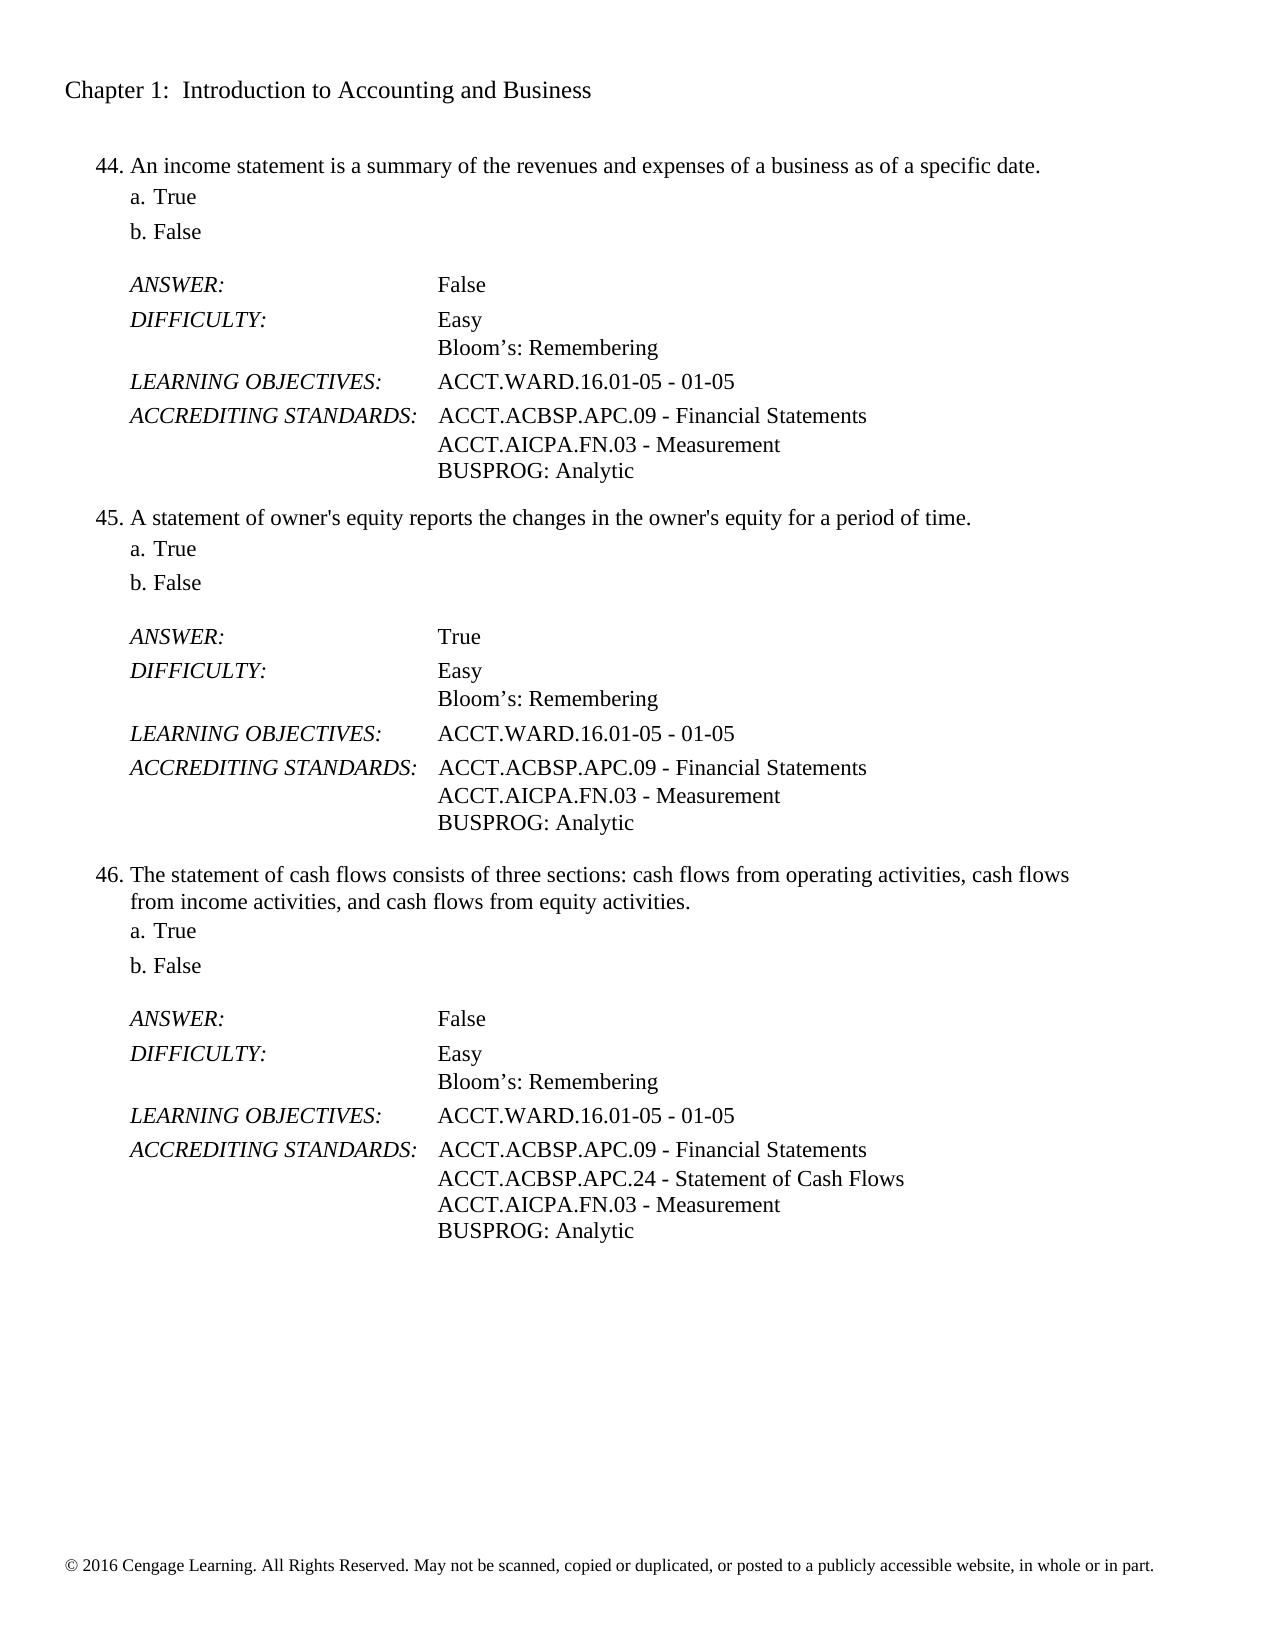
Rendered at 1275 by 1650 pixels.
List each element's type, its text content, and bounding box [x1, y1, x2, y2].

text ACCT.AICPA.FN.03 - Measurement BUSPROG: Analytic [437, 782, 894, 835]
list True [130, 917, 1210, 944]
list False [130, 952, 1210, 978]
text ACCT.AICPA.FN.03 - Measurement BUSPROG: Analytic [437, 431, 894, 483]
text DIFFICULTY: Easy [130, 657, 1210, 684]
text ACCREDITING STANDARDS: ACCT.ACBSP.APC.09 - Financial Statements [130, 403, 1210, 429]
list False [130, 218, 1210, 244]
text ACCREDITING STANDARDS: ACCT.ACBSP.APC.09 - Financial Statements [130, 1137, 1210, 1163]
list The statement of cash flows consists of three sections: cash flows from operating activities, cash flows from income activities, and cash flows from equity activities. [95, 861, 1119, 914]
text LEARNING OBJECTIVES: ACCT.WARD.16.01-05 - 01-05 [130, 368, 1210, 394]
text ANSWER: False [130, 271, 1210, 298]
text ANSWER: False [130, 1005, 1210, 1032]
text DIFFICULTY: Easy [130, 1040, 1210, 1066]
text Bloom’s: Remembering [437, 1068, 1210, 1094]
list False [130, 569, 1210, 596]
list A statement of owner's equity reports the changes in the owner's equity for a period of time. [95, 504, 1210, 530]
text Bloom’s: Remembering [437, 334, 1210, 360]
text ANSWER: True [130, 623, 1210, 649]
list An income statement is a summary of the revenues and expenses of a business as of a specific date. [95, 152, 1210, 178]
text ACCREDITING STANDARDS: ACCT.ACBSP.APC.09 - Financial Statements [130, 754, 1210, 781]
list True [130, 183, 1210, 210]
list True [130, 535, 1210, 561]
text DIFFICULTY: Easy [130, 306, 1210, 332]
text BUSPROG: Analytic [437, 1217, 1210, 1244]
text LEARNING OBJECTIVES: ACCT.WARD.16.01-05 - 01-05 [130, 720, 1210, 746]
text Bloom’s: Remembering [437, 686, 1210, 712]
text LEARNING OBJECTIVES: ACCT.WARD.16.01-05 - 01-05 [130, 1102, 1210, 1128]
text ACCT.ACBSP.APC.24 - Statement of Cash Flows ACCT.AICPA.FN.03 - Measurement [437, 1165, 1107, 1217]
